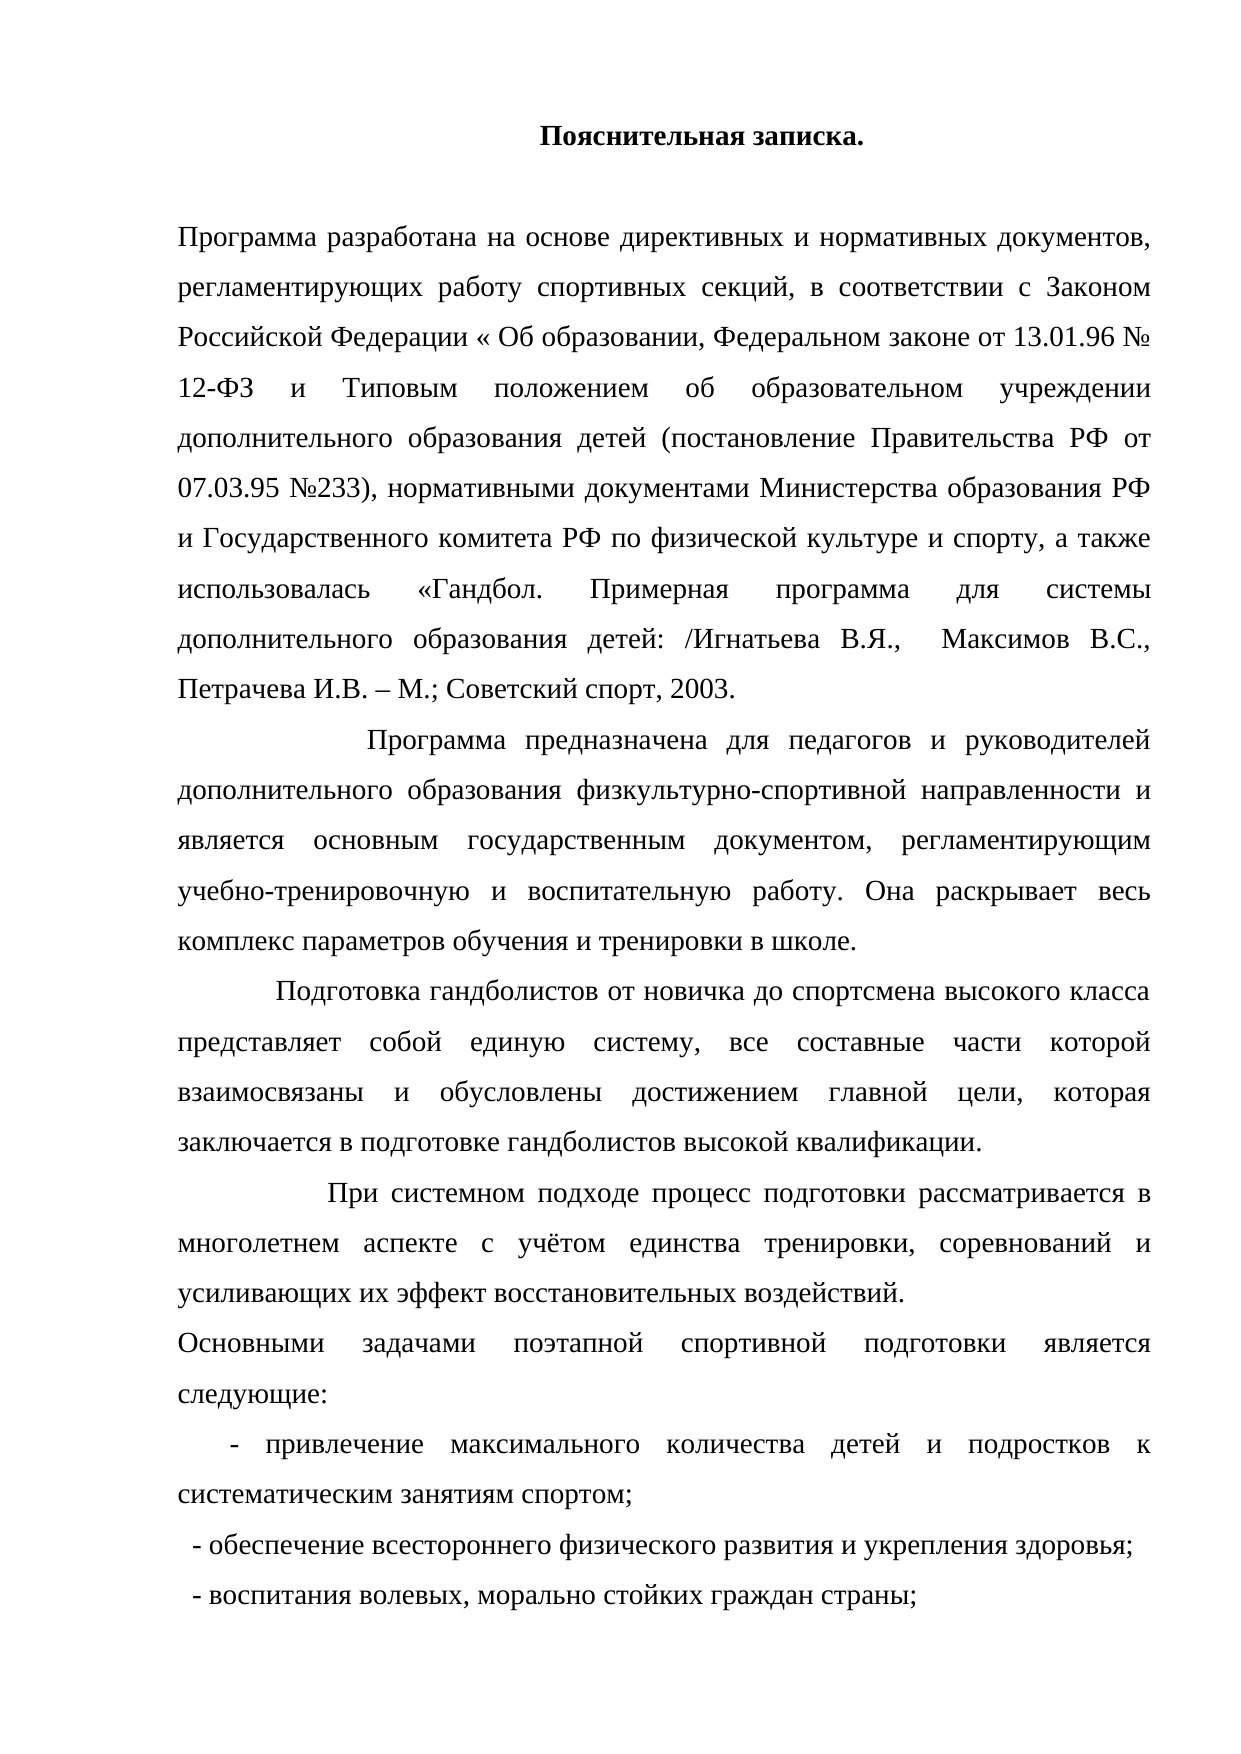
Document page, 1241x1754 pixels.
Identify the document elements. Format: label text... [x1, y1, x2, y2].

text Подготовка гандболистов от новичка до спортсмена высокого класса представляет собой единую систему, все составные части которой взаимосвязаны и обусловлены достижением главной цели, которая заключается в подготовке гандболистов высокой квалификации. [177, 973, 1152, 1158]
text - привлечение максимального количества детей и подростков к систематическим занятиям спортом; [177, 1426, 1152, 1510]
text - воспитания волевых, морально стойких граждан страны; [177, 1577, 1152, 1611]
text Программа разработана на основе директивных и нормативных документов, регламентирующих работу спортивных секций, в соответствии с Законом Российской Федерации « Об образовании, Федеральном законе от 13.01.96 № 12-ФЗ и Типовым положением об образовательном учреждении дополнительного образования детей (постановление Правительства РФ от 07.03.95 №233), нормативными документами Министерства образования РФ и Государственного комитета РФ по физической культуре и спорту, а также использовалась «Гандбол. Примерная программа для системы дополнительного образования детей: /Игнатьева В.Я., Максимов В.С., Петрачева И.В. – М.; Советский спорт, 2003. [177, 219, 1152, 705]
text При системном подходе процесс подготовки рассматривается в многолетнем аспекте с учётом единства тренировки, соревнований и усиливающих их эффект восстановительных воздействий. [177, 1175, 1152, 1309]
text - обеспечение всестороннего физического развития и укрепления здоровья; [177, 1527, 1152, 1560]
text Основными задачами поэтапной спортивной подготовки является следующие: [177, 1326, 1152, 1409]
text Пояснительная записка. [252, 118, 1152, 152]
text Программа предназначена для педагогов и руководителей дополнительного образования физкультурно-спортивной направленности и является основным государственным документом, регламентирующим учебно-тренировочную и воспитательную работу. Она раскрывает весь комплекс параметров обучения и тренировки в школе. [177, 722, 1152, 957]
